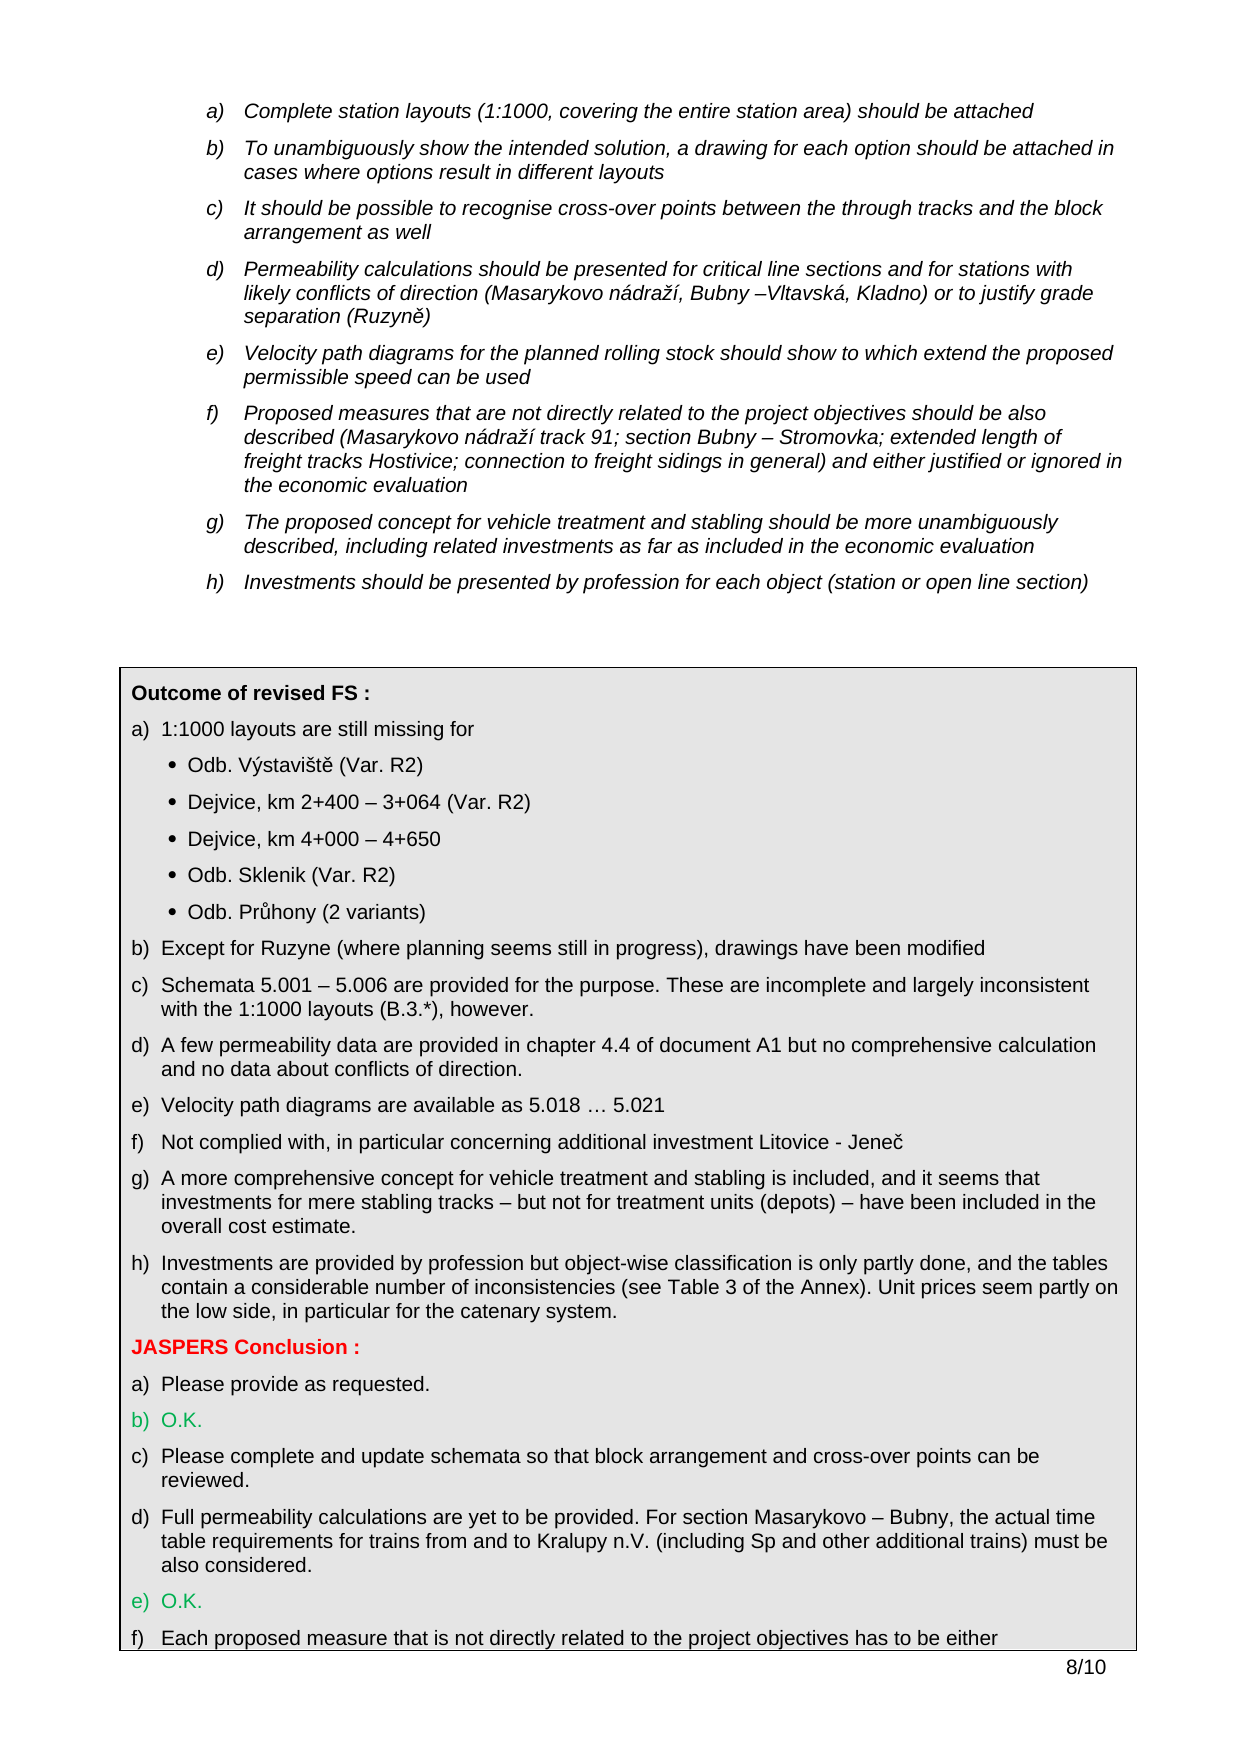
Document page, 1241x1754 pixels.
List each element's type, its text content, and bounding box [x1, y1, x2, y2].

list The proposed concept for vehicle treatment and stabling should be more unambiguously described, including related investments as far as included in the economic evaluation [206, 509, 1125, 557]
list It should be possible to recognise cross-over points between the through tracks and the block arrangement as well [206, 196, 1125, 244]
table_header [121, 668, 1136, 1649]
list Proposed measures that are not directly related to the project objectives should be also described (Masarykovo nádraží track 91; section Bubny – Stromovka; extended length of freight tracks Hostivice; connection to freight sidings in general) and either justified or ignored in the economic evaluation [206, 401, 1125, 497]
list Velocity path diagrams for the planned rolling stock should show to which extend the proposed permissible speed can be used [206, 341, 1125, 389]
list Complete station layouts (1:1000, covering the entire station area) should be attached [206, 99, 1125, 123]
list Investments should be presented by profession for each object (station or open line section) [206, 570, 1125, 594]
list To unambiguously show the intended solution, a drawing for each option should be attached in cases where options result in different layouts [206, 136, 1125, 183]
list Permeability calculations should be presented for critical line sections and for stations with likely conflicts of direction (Masarykovo nádraží, Bubny –Vltavská, Kladno) or to justify grade separation (Ruzyně) [206, 256, 1125, 328]
